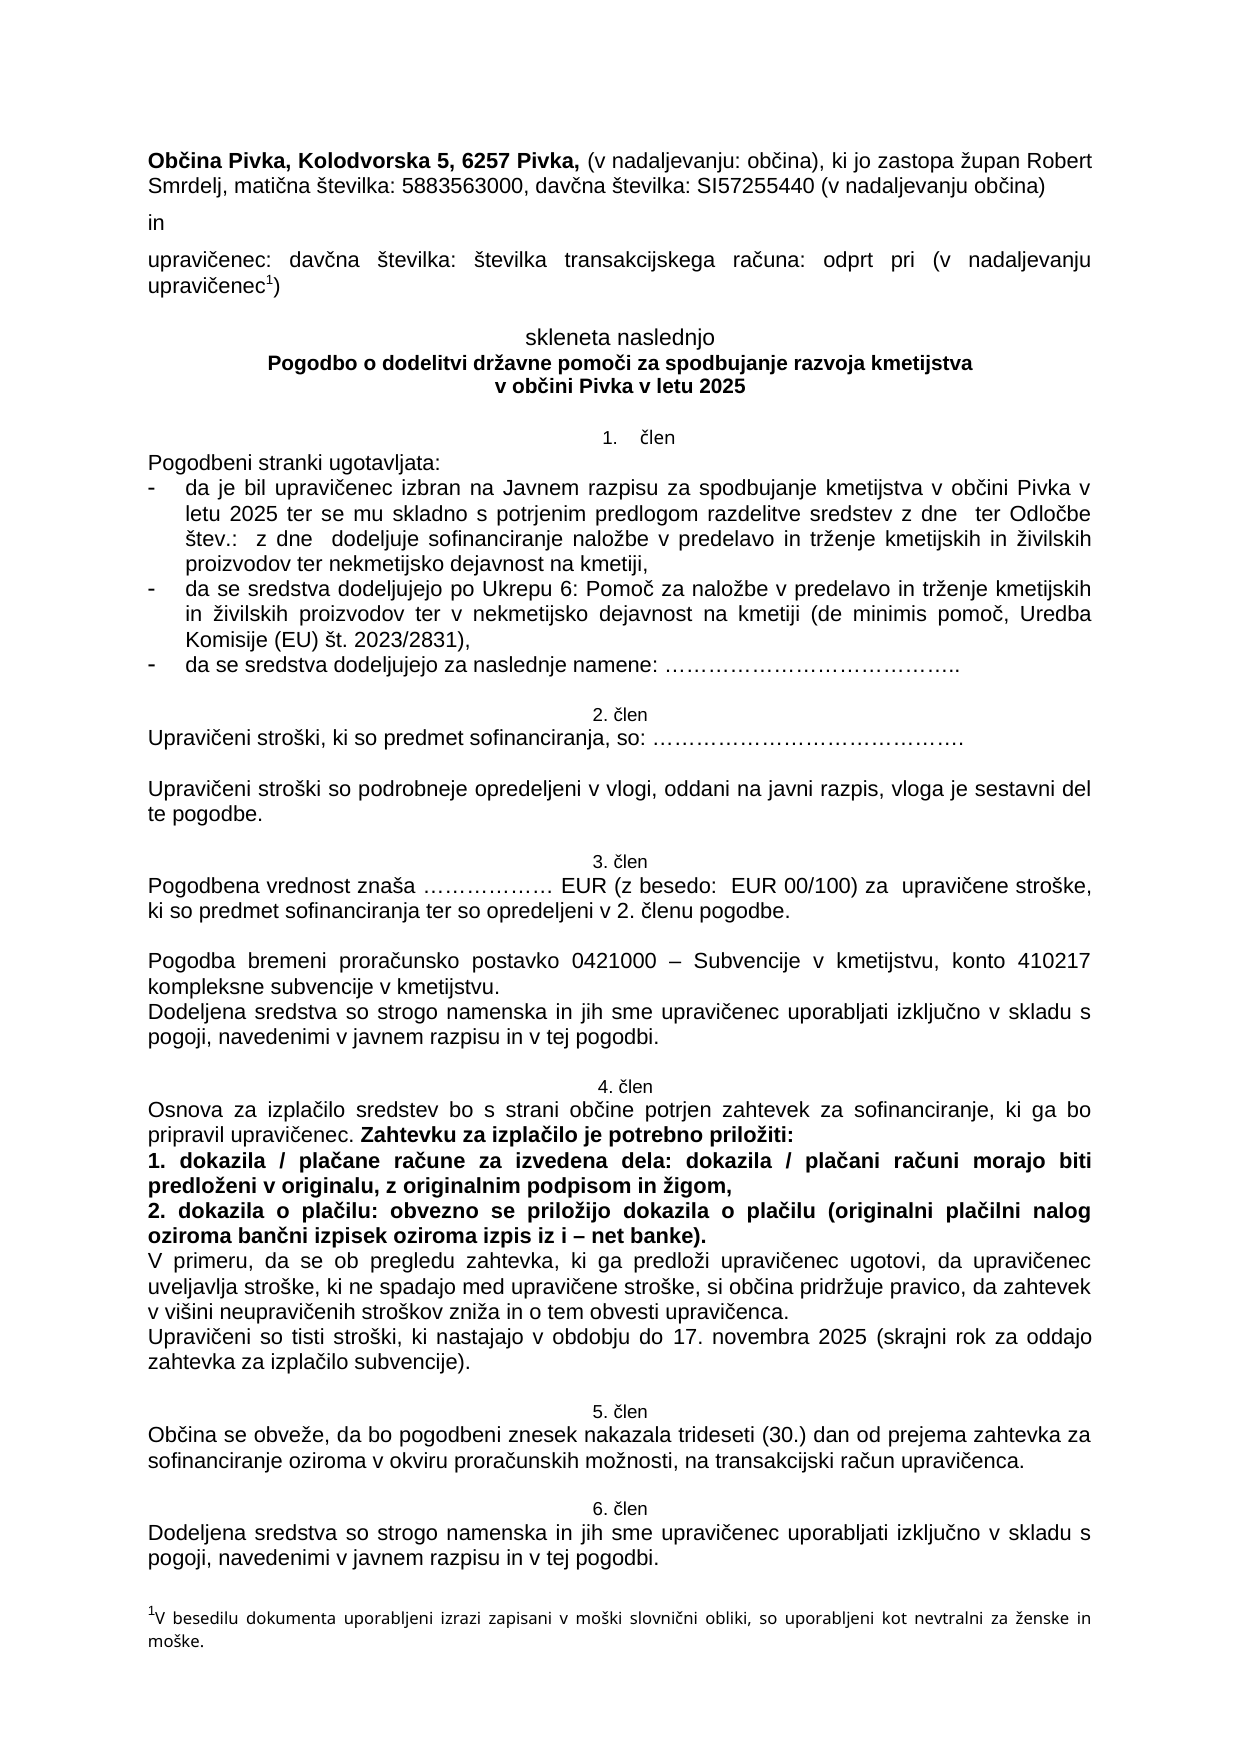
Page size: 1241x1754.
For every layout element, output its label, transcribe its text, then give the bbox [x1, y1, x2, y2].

text in [148, 210, 1093, 235]
text Upravičeni stroški so podrobneje opredeljeni v vlogi, oddani na javni razpis, vloga je sestavni del te pogodbe. [148, 776, 1093, 826]
text Dodeljena sredstva so strogo namenska in jih sme upravičenec uporabljati izključno v skladu s pogoji, navedenimi v javnem razpisu in v tej pogodbi. [148, 999, 1093, 1049]
text Pogodbo o dodelitvi državne pomoči za spodbujanje razvoja kmetijstva [148, 350, 1093, 374]
text Upravičeni stroški, ki so predmet sofinanciranja, so: ……………………………………. [148, 725, 1093, 750]
text v občini Pivka v letu 2025 [148, 374, 1093, 398]
text V primeru, da se ob pregledu zahtevka, ki ga predloži upravičenec ugotovi, da upravičenec uveljavlja stroške, ki ne spadajo med upravičene stroške, si občina pridržuje pravico, da zahtevek v višini neupravičenih stroškov zniža in o tem obvesti upravičenca. [148, 1248, 1093, 1324]
text skleneta naslednjo [148, 324, 1093, 350]
text 5. člen [148, 1401, 1093, 1422]
text Osnova za izplačilo sredstev bo s strani občine potrjen zahtevek za sofinanciranje, ki ga bo pripravil upravičenec. Zahtevku za izplačilo je potrebno priložiti: [148, 1097, 1093, 1147]
list da se sredstva dodeljujejo po Ukrepu 6: Pomoč za naložbe v predelavo in trženje kmetijskih in živilskih proizvodov ter v nekmetijsko dejavnost na kmetiji (de minimis pomoč, Uredba Komisije (EU) št. 2023/2831), [148, 576, 1093, 652]
text Dodeljena sredstva so strogo namenska in jih sme upravičenec uporabljati izključno v skladu s pogoji, navedenimi v javnem razpisu in v tej pogodbi. [148, 1519, 1093, 1570]
text 1. dokazila / plačane račune za izvedena dela: dokazila / plačani računi morajo biti predloženi v originalu, z originalnim podpisom in žigom, [148, 1147, 1093, 1198]
list da se sredstva dodeljujejo za naslednje namene: ………………………………….. [148, 652, 1093, 677]
list člen [185, 424, 1093, 450]
text 2. člen [148, 703, 1093, 725]
text Upravičeni so tisti stroški, ki nastajajo v obdobju do 17. novembra 2025 (skrajni rok za oddajo zahtevka za izplačilo subvencije). [148, 1324, 1093, 1374]
text Pogodbena vrednost znaša ……………… EUR (z besedo: EUR 00/100) za upravičene stroške, ki so predmet sofinanciranja ter so opredeljeni v 2. členu pogodbe. [148, 873, 1093, 923]
text Pogodba bremeni proračunsko postavko 0421000 – Subvencije v kmetijstvu, konto 410217 kompleksne subvencije v kmetijstvu. [148, 948, 1093, 999]
text 3. člen [148, 851, 1093, 873]
text Pogodbeni stranki ugotavljata: [148, 450, 1093, 475]
list da je bil upravičenec izbran na Javnem razpisu za spodbujanje kmetijstva v občini Pivka v letu 2025 ter se mu skladno s potrjenim predlogom razdelitve sredstev z dne ter Odločbe štev.: z dne dodeljuje sofinanciranje naložbe v predelavo in trženje kmetijskih in živilskih proizvodov ter nekmetijsko dejavnost na kmetiji, [148, 475, 1093, 576]
text Občina Pivka, Kolodvorska 5, 6257 Pivka, (v nadaljevanju: občina), ki jo zastopa župan Robert Smrdelj, matična številka: 5883563000, davčna številka: SI57255440 (v nadaljevanju občina) [148, 148, 1093, 198]
text Občina se obveže, da bo pogodbeni znesek nakazala trideseti (30.) dan od prejema zahtevka za sofinanciranje oziroma v okviru proračunskih možnosti, na transakcijski račun upravičenca. [148, 1422, 1093, 1473]
text 6. člen [148, 1498, 1093, 1519]
text 2. dokazila o plačilu: obvezno se priložijo dokazila o plačilu (originalni plačilni nalog oziroma bančni izpisek oziroma izpis iz i – net banke). [148, 1198, 1093, 1248]
text upravičenec: davčna številka: številka transakcijskega računa: odprt pri (v nadaljevanju upravičenec1) [148, 247, 1093, 299]
text 4. člen [598, 1076, 1093, 1097]
